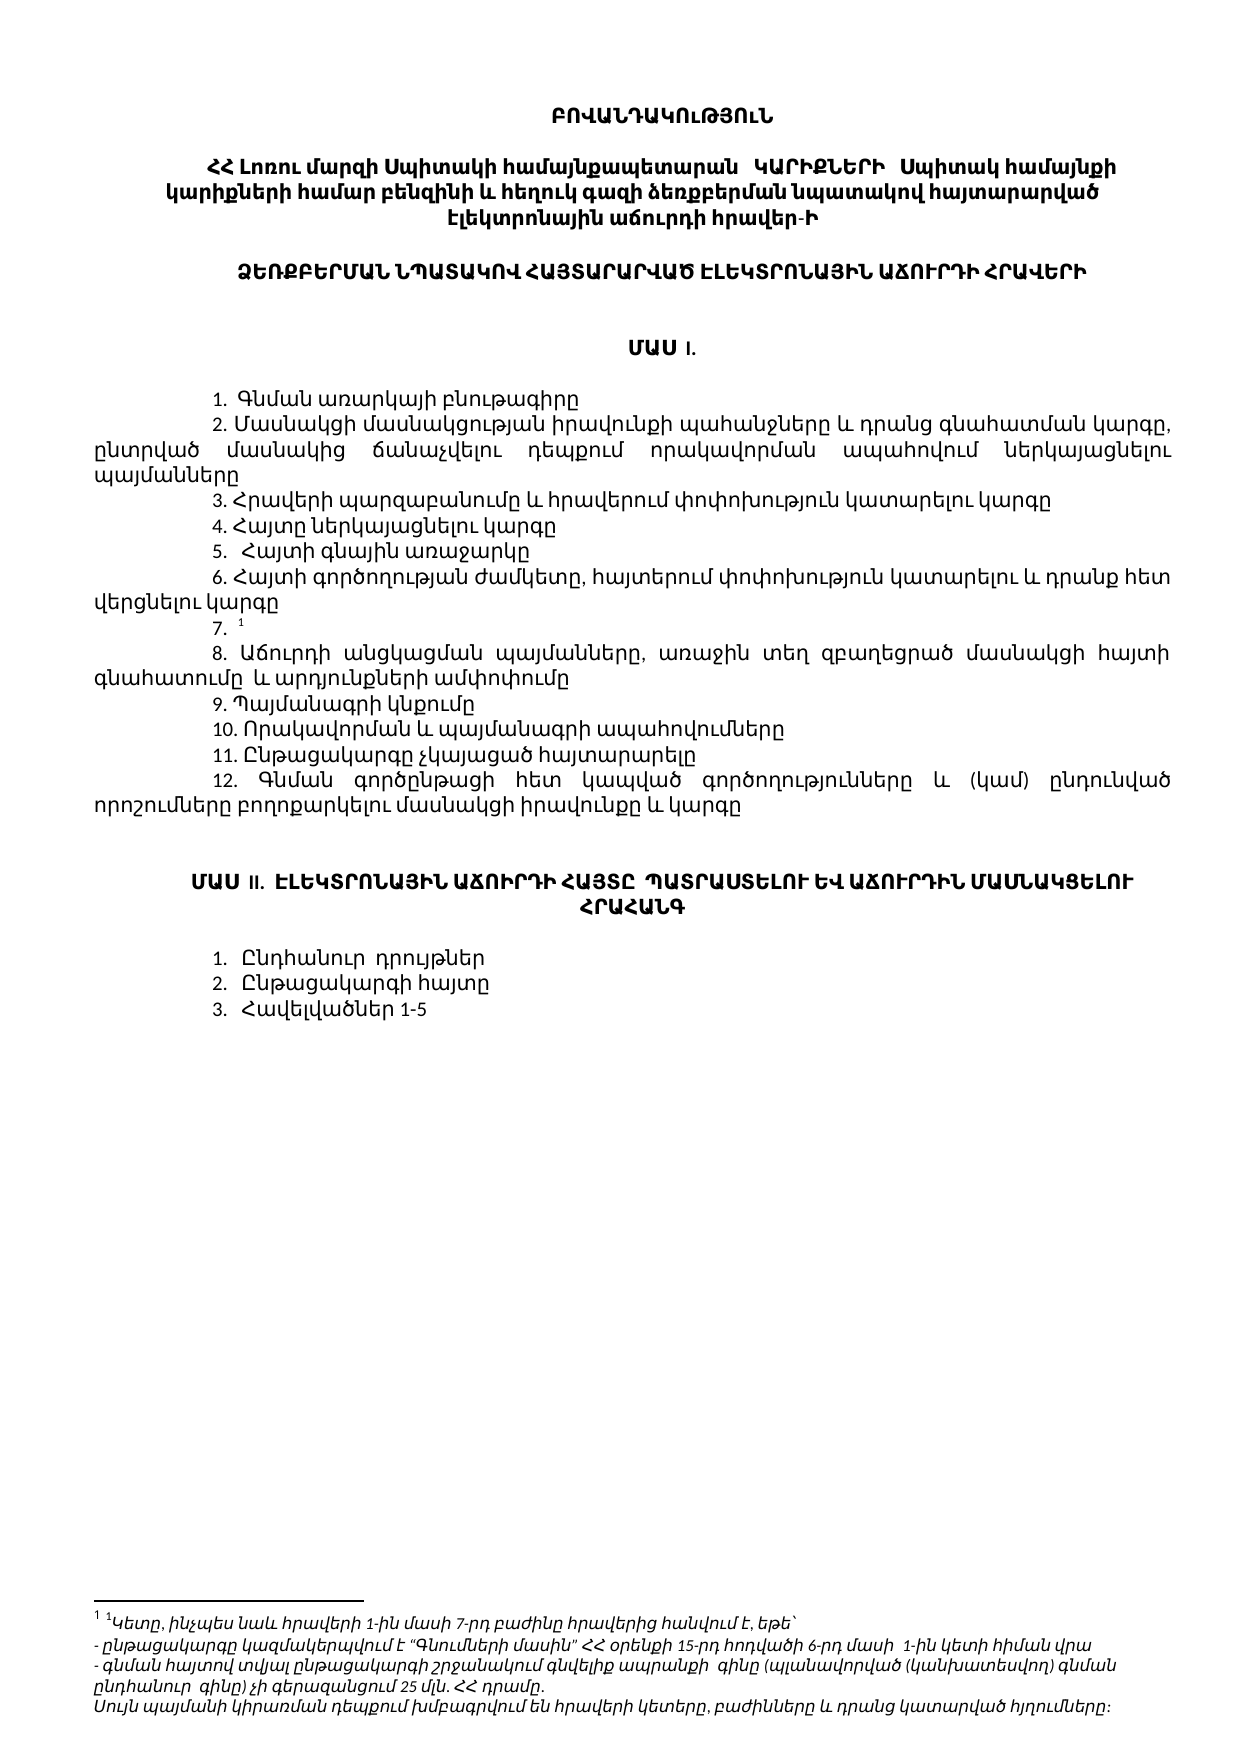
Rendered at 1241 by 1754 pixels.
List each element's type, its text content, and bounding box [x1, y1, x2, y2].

text 4. Հայտը ներկայացնելու կարգը [94, 513, 1171, 538]
text 8. Աճուրդի անցկացման պայմանները, առաջին տեղ զբաղեցրած մասնակցի հայտի գնահատումը և արդյունքների ամփոփումը [94, 640, 1171, 691]
text 5. Հայտի գնային առաջարկը [94, 538, 1171, 564]
text ՀՀ Լոռու մարզի Սպիտակի համայնքապետարան ԿԱՐԻՔՆԵՐԻ Սպիտակ համայնքի կարիքների համար բենզինի և հեղուկ գազի ձեռքբերման նպատակով հայտարարված էլեկտրոնային աճուրդի հրավեր-Ի [94, 154, 1171, 230]
text 2. Ընթացակարգի հայտը [94, 971, 1171, 996]
text ՄԱՍ II. ԷԼԵԿՏՐՈՆԱՅԻՆ ԱՃՈԻՐԴԻ ՀԱՅՏԸ ՊԱՏՐԱՍՏԵԼՈՒ ԵՎ ԱՃՈՒՐԴԻՆ ՄԱՍՆԱԿՑԵԼՈՒ ՀՐԱՀԱՆԳ [94, 869, 1171, 920]
text ՄԱՍ I. [94, 335, 1171, 361]
text 11. Ընթացակարգը չկայացած հայտարարելը [94, 742, 1171, 767]
text 10. Որակավորման և պայմանագրի ապահովումները [94, 716, 1171, 742]
text 9. Պայմանագրի կնքումը [94, 691, 1171, 716]
text 12. Գնման գործընթացի հետ կապված գործողությունները և (կամ) ընդունված որոշումները բողոքարկելու մասնակցի իրավունքը և կարգը [94, 767, 1171, 818]
text 7. 1 [94, 615, 1171, 640]
text 1. Ընդհանուր դրույթներ [94, 945, 1171, 971]
text 2. Մասնակցի մասնակցության իրավունքի պահանջները և դրանց գնահատման կարգը, ընտրված մասնակից ճանաչվելու դեպքում որակավորման ապահովում ներկայացնելու պայմանները [94, 411, 1171, 488]
text ԲՈՎԱՆԴԱԿՈւԹՅՈւՆ [94, 103, 1171, 128]
text 1. Գնման առարկայի բնութագիրը [94, 386, 1171, 411]
text 6. Հայտի գործողության ժամկետը, հայտերում փոփոխություն կատարելու և դրանք հետ վերցնելու կարգը [94, 564, 1171, 615]
text ՁԵՌՔԲԵՐՄԱՆ ՆՊԱՏԱԿՈՎ ՀԱՅՏԱՐԱՐՎԱԾ ԷԼԵԿՏՐՈՆԱՅԻՆ ԱՃՈՒՐԴԻ ՀՐԱՎԵՐԻ [94, 259, 1171, 284]
text 3. Հավելվածներ 1-5 [94, 996, 1171, 1021]
text 3. Հրավերի պարզաբանումը և հրավերում փոփոխություն կատարելու կարգը [94, 488, 1171, 513]
